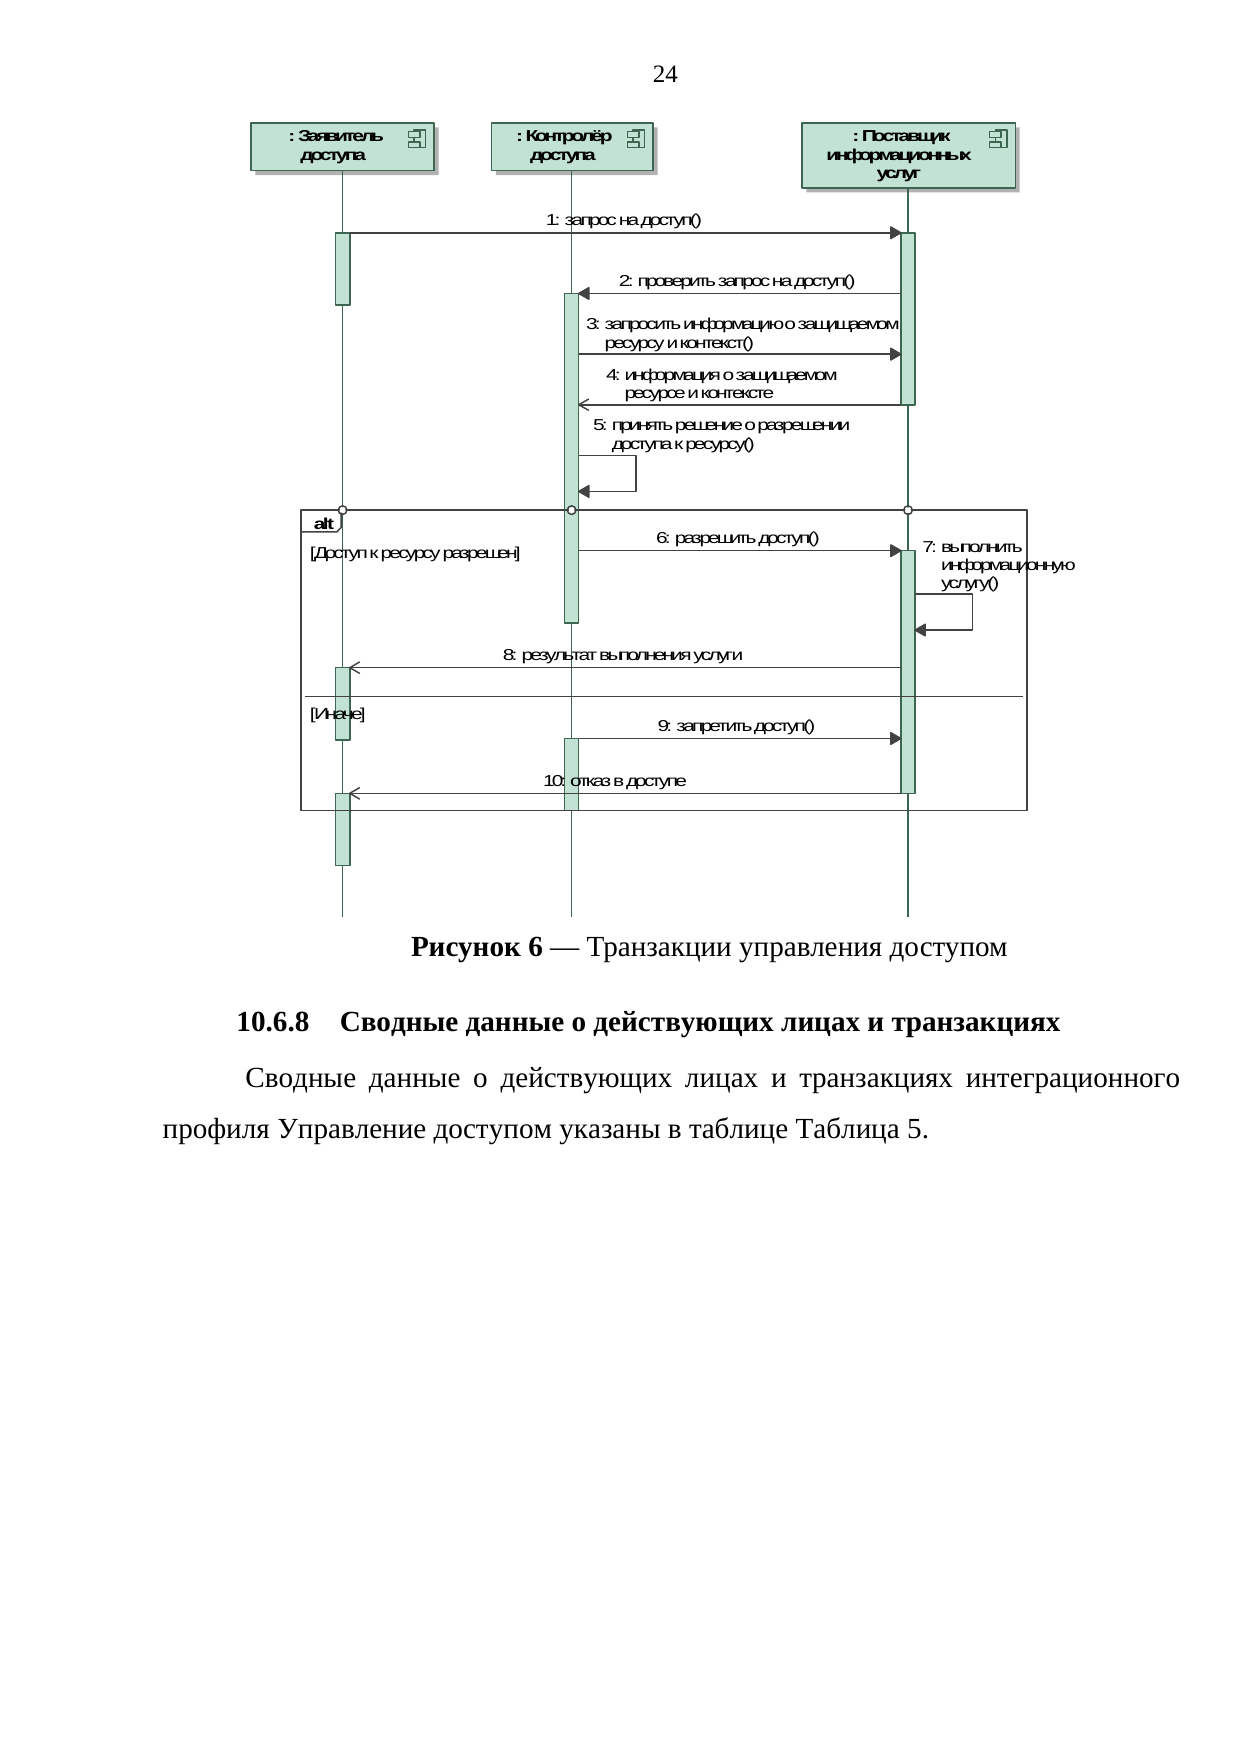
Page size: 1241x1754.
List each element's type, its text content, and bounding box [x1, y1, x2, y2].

subtitle Сводные данные о действующих лицах и транзакциях [236, 1004, 1181, 1037]
text Сводные данные о действующих лицах и транзакциях интеграционного профиля Управление доступом указаны в таблице 5. [162, 1061, 1181, 1144]
text — Транзакции управления доступом [192, 929, 1152, 962]
